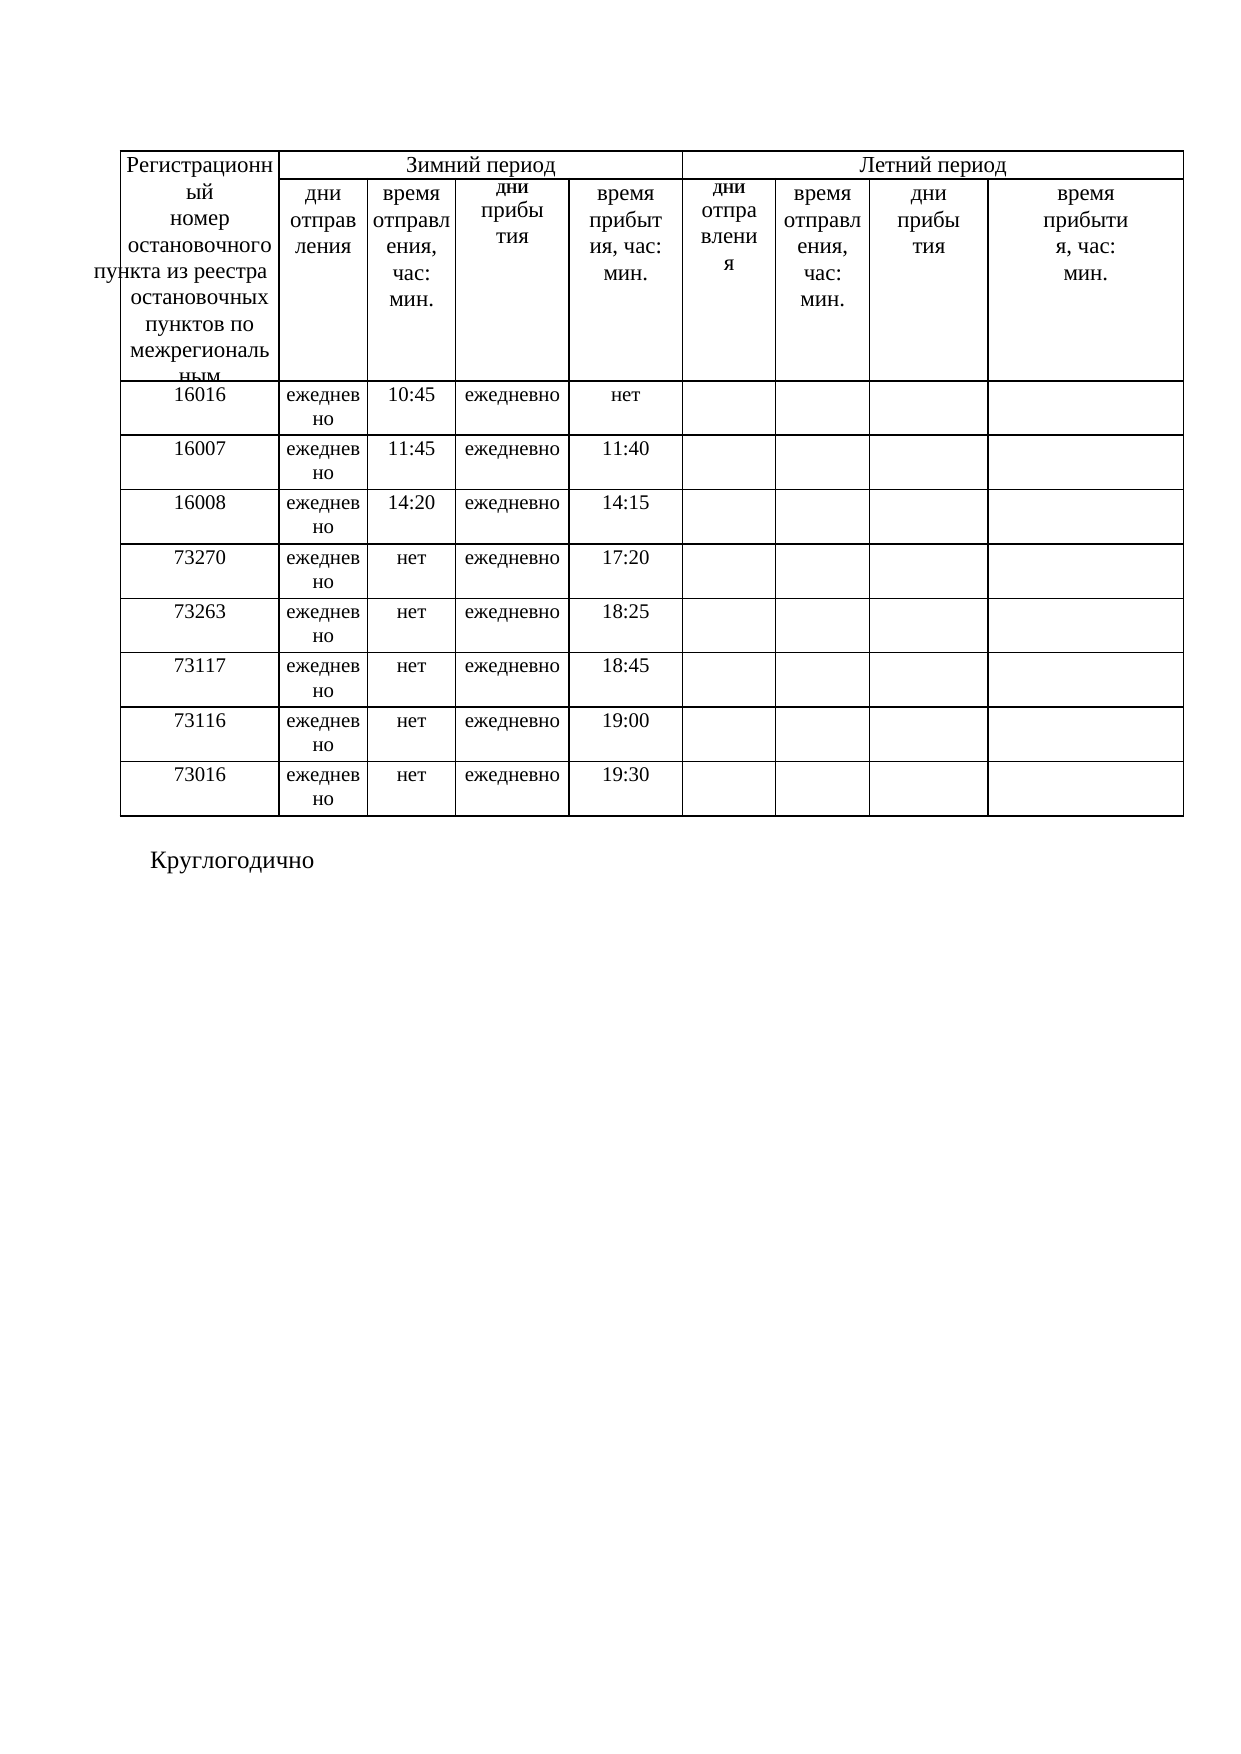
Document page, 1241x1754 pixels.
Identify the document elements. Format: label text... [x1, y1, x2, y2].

table_cell ежедневно [280, 599, 367, 652]
table_cell [683, 708, 775, 761]
table_cell ДНИ отпра влени я [683, 180, 775, 380]
table_cell [870, 708, 987, 761]
table_cell 11:40 [570, 436, 682, 489]
table_cell нет [368, 545, 455, 597]
table_cell ежедневно [456, 599, 568, 652]
table_cell 73016 [121, 762, 278, 815]
table_cell нет [368, 599, 455, 652]
table_cell время отправл ения, час: мин. [776, 180, 869, 380]
table_cell [989, 436, 1183, 489]
table_cell [989, 490, 1183, 543]
table_cell 10:45 [368, 382, 455, 434]
table_cell ежедневно [456, 653, 568, 706]
table_cell [870, 436, 987, 489]
table_cell 17:20 [570, 545, 682, 597]
table_cell [870, 382, 987, 434]
table_cell 11:45 [368, 436, 455, 489]
table_cell ежедневно [456, 382, 568, 434]
table_cell [870, 545, 987, 597]
table_cell [776, 490, 869, 543]
table_cell 18:45 [570, 653, 682, 706]
table_cell [683, 382, 775, 434]
table_cell ДНИ прибы тия [456, 180, 568, 380]
table_cell ежедневно [456, 436, 568, 489]
table_cell ежедневно [280, 545, 367, 597]
table_header Летний период [683, 152, 1183, 178]
table_cell 14:15 [570, 490, 682, 543]
table_cell время отправл ения, час: мин. [368, 180, 455, 380]
table_cell [989, 653, 1183, 706]
table_cell 19:00 [570, 708, 682, 761]
table_cell [870, 653, 987, 706]
table_cell ежедневно [280, 653, 367, 706]
table_cell [776, 762, 869, 815]
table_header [121, 152, 278, 380]
table_cell ежедневно [456, 490, 568, 543]
table_cell нет [368, 708, 455, 761]
table_cell 19:30 [570, 762, 682, 815]
table_cell ежедневно [456, 545, 568, 597]
table_cell [683, 490, 775, 543]
table_cell 73117 [121, 653, 278, 706]
table_cell 16007 [121, 436, 278, 489]
table_cell [776, 708, 869, 761]
table_cell ежедневно [456, 708, 568, 761]
table_cell [776, 436, 869, 489]
table_cell [870, 762, 987, 815]
table_cell время прибыти я, час: мин. [989, 180, 1183, 380]
table_cell [683, 762, 775, 815]
table_cell [776, 382, 869, 434]
table_cell нет [368, 762, 455, 815]
table_cell [683, 436, 775, 489]
table_cell 73270 [121, 545, 278, 597]
table_header Зимний период [280, 152, 682, 178]
table_cell 14:20 [368, 490, 455, 543]
table_cell ежедневно [280, 762, 367, 815]
table_cell [776, 545, 869, 597]
table_cell [989, 762, 1183, 815]
table_cell [776, 653, 869, 706]
table_cell 18:25 [570, 599, 682, 652]
table_cell [989, 382, 1183, 434]
table_cell 73263 [121, 599, 278, 652]
table_cell 73116 [121, 708, 278, 761]
table_cell [989, 599, 1183, 652]
table_cell дни прибы тия [870, 180, 987, 380]
table_cell [683, 599, 775, 652]
table_cell [683, 653, 775, 706]
table_cell дни отправ ления [280, 180, 367, 380]
table_cell [870, 599, 987, 652]
table_cell ежедневно [456, 762, 568, 815]
table_cell 16016 [121, 382, 278, 434]
table_cell [989, 545, 1183, 597]
table_cell ежедневно [280, 382, 367, 434]
table_cell [870, 490, 987, 543]
table_cell нет [570, 382, 682, 434]
table_cell время прибыт ия, час: мин. [570, 180, 682, 380]
table_cell ежедневно [280, 490, 367, 543]
text Круглогодично [150, 845, 1090, 874]
table_cell ежедневно [280, 708, 367, 761]
table_cell [776, 599, 869, 652]
table_cell 16008 [121, 490, 278, 543]
table_cell [683, 545, 775, 597]
table_cell [989, 708, 1183, 761]
table_cell нет [368, 653, 455, 706]
table_cell ежедневно [280, 436, 367, 489]
